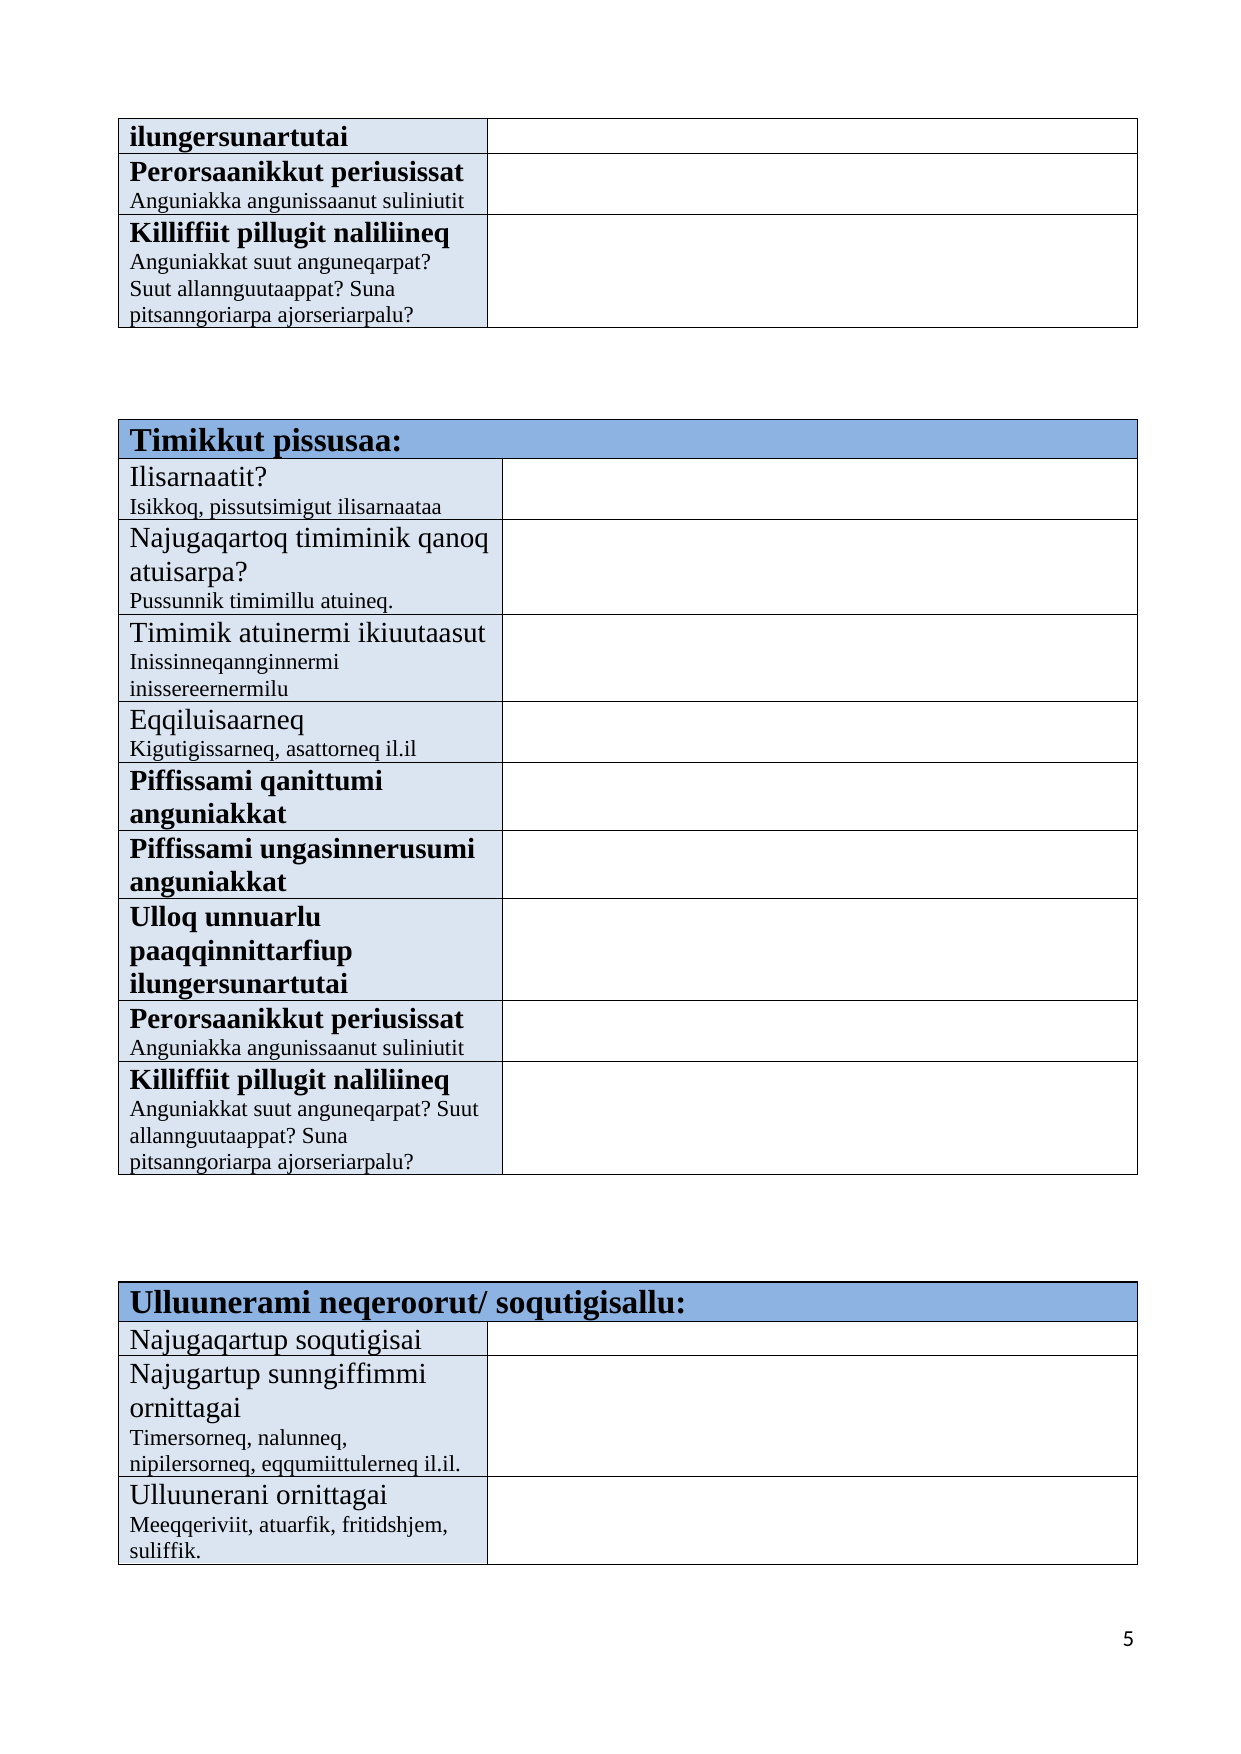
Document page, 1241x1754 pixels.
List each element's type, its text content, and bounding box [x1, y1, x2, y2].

table_cell [503, 615, 1137, 701]
table_cell Killiffiit pillugit naliliineq Anguniakkat suut anguneqarpat? Suut allannguutaappat? Suna pitsanngoriarpa ajorseriarpalu? [119, 215, 487, 327]
table_cell [503, 899, 1137, 1000]
table_cell Killiffiit pillugit naliliineq Anguniakkat suut anguneqarpat? Suut allannguutaappat? Suna pitsanngoriarpa ajorseriarpalu? [119, 1062, 502, 1174]
table_cell [503, 763, 1137, 830]
table_cell Najugartup sunngiffimmi ornittagai Timersorneq, nalunneq, nipilersorneq, eqqumiittulerneq il.il. [119, 1356, 487, 1476]
table_cell Eqqiluisaarneq Kigutigissarneq, asattorneq il.il [119, 702, 502, 762]
table_cell [488, 119, 1137, 153]
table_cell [119, 1477, 487, 1563]
table_cell [503, 1001, 1137, 1061]
table_cell [503, 831, 1137, 898]
table_cell Ilisarnaatit? Isikkoq, pissutsimigut ilisarnaataa [119, 459, 502, 519]
table_cell Najugaqartup soqutigisai [119, 1322, 487, 1355]
table_cell [503, 702, 1137, 762]
table_cell [488, 1477, 1137, 1563]
table_cell [488, 1322, 1137, 1355]
table_cell Piffissami ungasinnerusumi anguniakkat [119, 831, 502, 898]
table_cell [119, 119, 487, 153]
table_cell [503, 459, 1137, 519]
table_header Ulluunerami neqeroorut/ soqutigisallu: [119, 1283, 1137, 1321]
table_cell [488, 215, 1137, 327]
table_cell Perorsaanikkut periusissat Anguniakka angunissaanut suliniutit [119, 154, 487, 214]
table_cell Najugaqartoq timiminik qanoq atuisarpa? Pussunnik timimillu atuineq. [119, 520, 502, 614]
table_cell Piffissami qanittumi anguniakkat [119, 763, 502, 830]
table_cell Ulloq unnuarlu paaqqinnittarfiup ilungersunartutai [119, 899, 502, 1000]
table_cell Timimik atuinermi ikiuutaasut Inissinneqannginnermi inissereernermilu [119, 615, 502, 701]
table_cell [503, 520, 1137, 614]
table_header Timikkut pissusaa: [119, 420, 1137, 458]
table_cell [503, 1062, 1137, 1174]
table_cell [488, 154, 1137, 214]
table_cell [488, 1356, 1137, 1476]
table_cell Perorsaanikkut periusissat Anguniakka angunissaanut suliniutit [119, 1001, 502, 1061]
